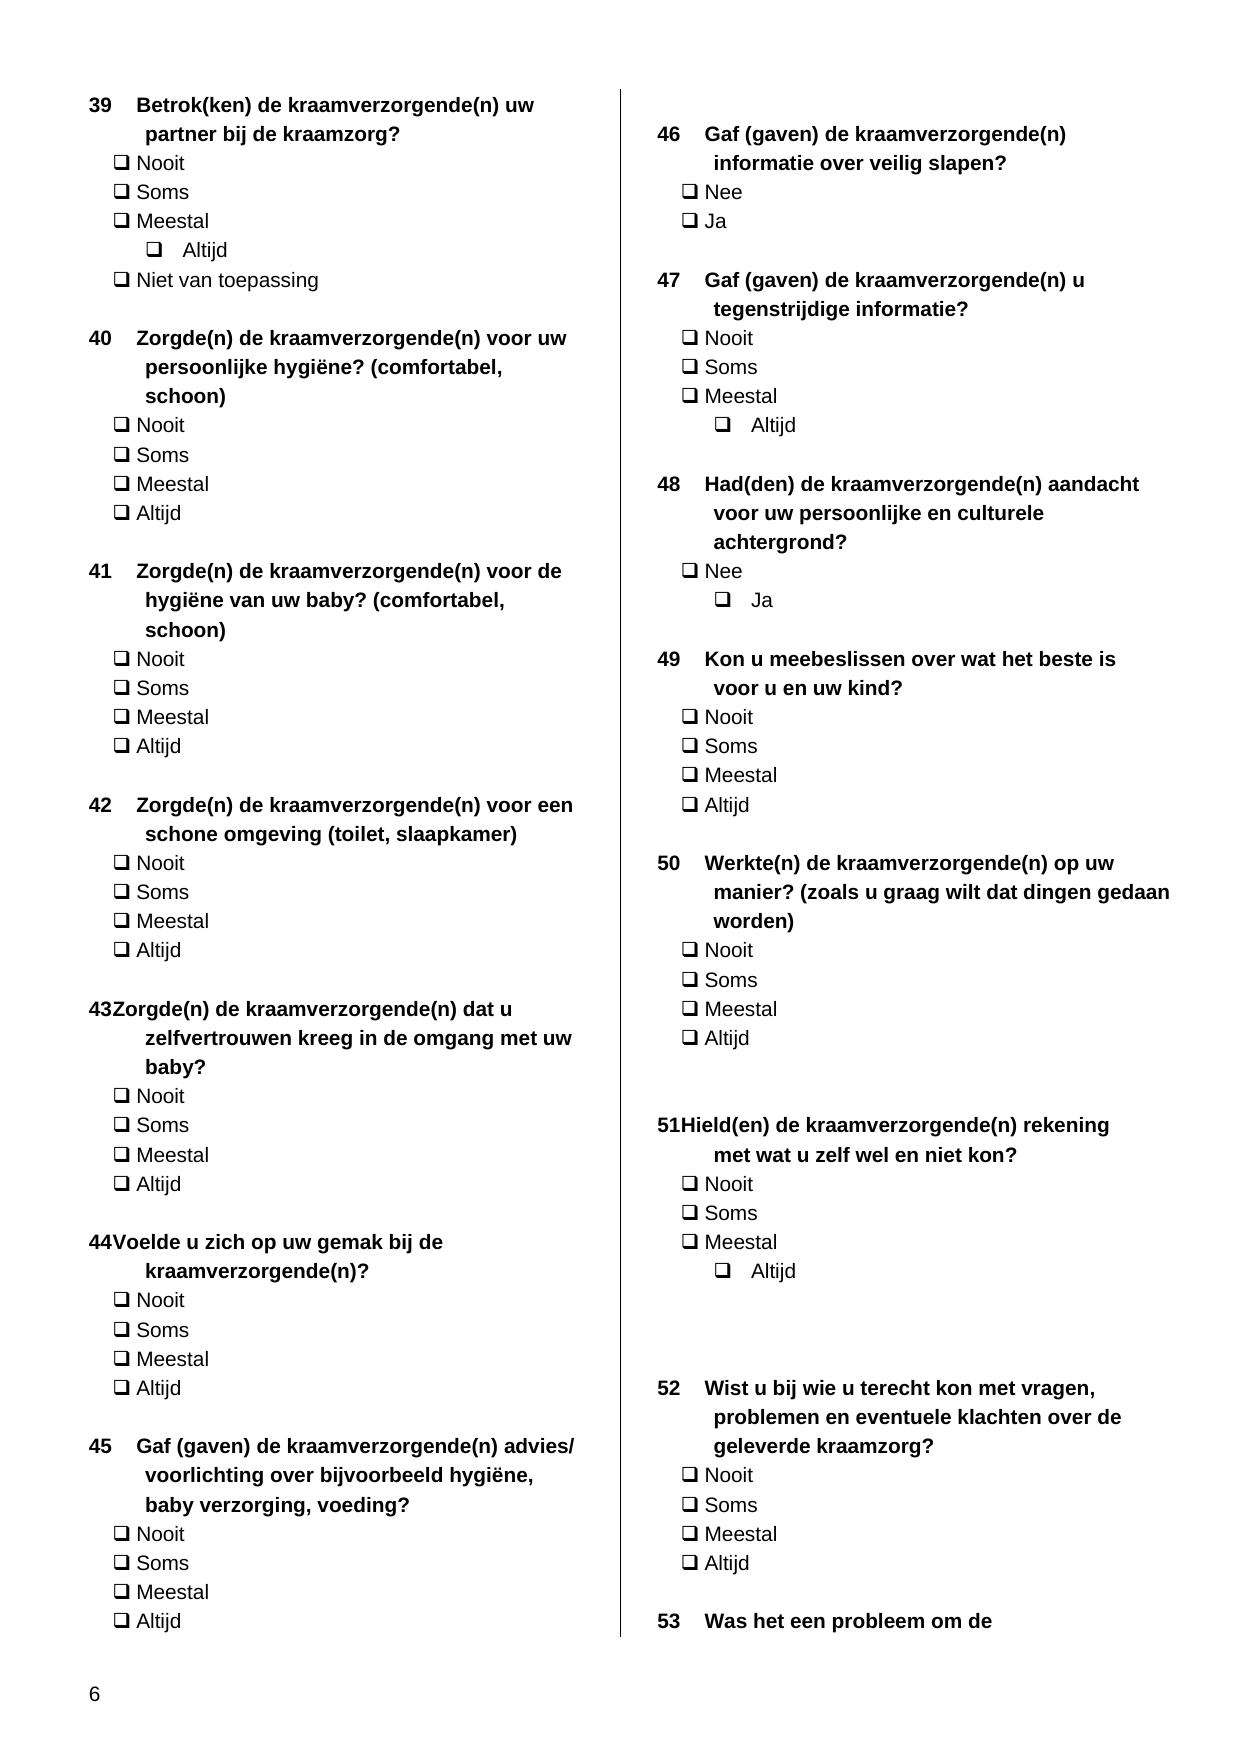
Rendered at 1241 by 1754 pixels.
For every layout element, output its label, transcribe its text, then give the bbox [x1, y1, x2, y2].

text Soms [657, 1489, 1152, 1518]
text Soms [89, 1547, 583, 1576]
text Altijd [89, 1168, 583, 1197]
text Altijd [89, 1605, 583, 1634]
text Altijd [89, 934, 583, 964]
text 52 Wist u bij wie u terecht kon met vragen, problemen en eventuele klachten over de geleverde kraamzorg? [657, 1372, 1152, 1459]
text Soms [89, 1109, 583, 1139]
text Soms [89, 672, 583, 701]
text Nee [657, 555, 1152, 584]
text Meestal [89, 468, 583, 497]
text Meestal [89, 905, 583, 934]
text Altijd [657, 1022, 1152, 1051]
text Meestal [657, 759, 1152, 789]
text Meestal [657, 1518, 1152, 1547]
text Nooit [657, 1168, 1152, 1197]
text 53 Was het een probleem om de kraamzorgaanbieder telefonisch te bereiken? [657, 1605, 1152, 1634]
text 40 Zorgde(n) de kraamverzorgende(n) voor uw persoonlijke hygiëne? (comfortabel, schoon) [89, 322, 583, 409]
text Nooit [89, 643, 583, 672]
text Nee [657, 176, 1152, 205]
text 49 Kon u meebeslissen over wat het beste is voor u en uw kind? [657, 643, 1152, 701]
text Nooit [89, 1080, 583, 1109]
text 39 Betrok(ken) de kraamverzorgende(n) uw partner bij de kraamzorg? [89, 89, 583, 147]
text 50 Werkte(n) de kraamverzorgende(n) op uw manier? (zoals u graag wilt dat dingen gedaan worden) [657, 847, 1182, 934]
text Nooit [657, 934, 1152, 964]
text 46 Gaf (gaven) de kraamverzorgende(n) informatie over veilig slapen? [657, 118, 1152, 176]
text Nooit [89, 147, 583, 176]
text Soms [657, 730, 1152, 759]
text Soms [89, 439, 583, 468]
text Meestal [657, 1226, 1152, 1255]
text Meestal [657, 993, 1152, 1022]
text Nooit [657, 322, 1152, 351]
text Soms [657, 1197, 1152, 1226]
text Nooit [89, 1518, 583, 1547]
text Nooit [89, 409, 583, 439]
list Altijd [713, 1255, 1152, 1284]
text Nooit [657, 701, 1152, 730]
text Soms [89, 1314, 583, 1343]
text Nooit [89, 847, 583, 876]
text Altijd [89, 497, 583, 526]
text Meestal [89, 205, 583, 234]
text Ja [657, 205, 1152, 234]
text 47 Gaf (gaven) de kraamverzorgende(n) u tegenstrijdige informatie? [657, 264, 1152, 322]
text Meestal [89, 701, 583, 730]
text 41 Zorgde(n) de kraamverzorgende(n) voor de hygiëne van uw baby? (comfortabel, schoon) [89, 555, 583, 643]
text Soms [657, 964, 1152, 993]
list Altijd [145, 234, 583, 264]
text Altijd [657, 1547, 1152, 1576]
text Nooit [89, 1284, 583, 1314]
text Meestal [657, 380, 1152, 409]
text Meestal [89, 1576, 583, 1605]
text Niet van toepassing [89, 264, 583, 293]
text 48 Had(den) de kraamverzorgende(n) aandacht voor uw persoonlijke en culturele achtergrond? [657, 468, 1152, 555]
text Altijd [657, 789, 1152, 818]
text 45 Gaf (gaven) de kraamverzorgende(n) advies/ voorlichting over bijvoorbeeld hygiëne, baby verzorging, voeding? [89, 1430, 583, 1518]
text Nooit [657, 1459, 1152, 1489]
text Altijd [89, 1372, 583, 1401]
text Soms [89, 876, 583, 905]
text Meestal [89, 1343, 583, 1372]
text Meestal [89, 1139, 583, 1168]
text 51 Hield(en) de kraamverzorgende(n) rekening met wat u zelf wel en niet kon? [657, 1109, 1152, 1168]
list Ja [713, 584, 1152, 614]
text 42 Zorgde(n) de kraamverzorgende(n) voor een schone omgeving (toilet, slaapkamer) [89, 789, 583, 847]
text Soms [89, 176, 583, 205]
text Altijd [89, 730, 583, 759]
text 43 Zorgde(n) de kraamverzorgende(n) dat u zelfvertrouwen kreeg in de omgang met uw baby? [89, 993, 583, 1080]
list Altijd [713, 409, 1152, 439]
text 44 Voelde u zich op uw gemak bij de kraamverzorgende(n)? [89, 1226, 583, 1284]
text Soms [657, 351, 1152, 380]
